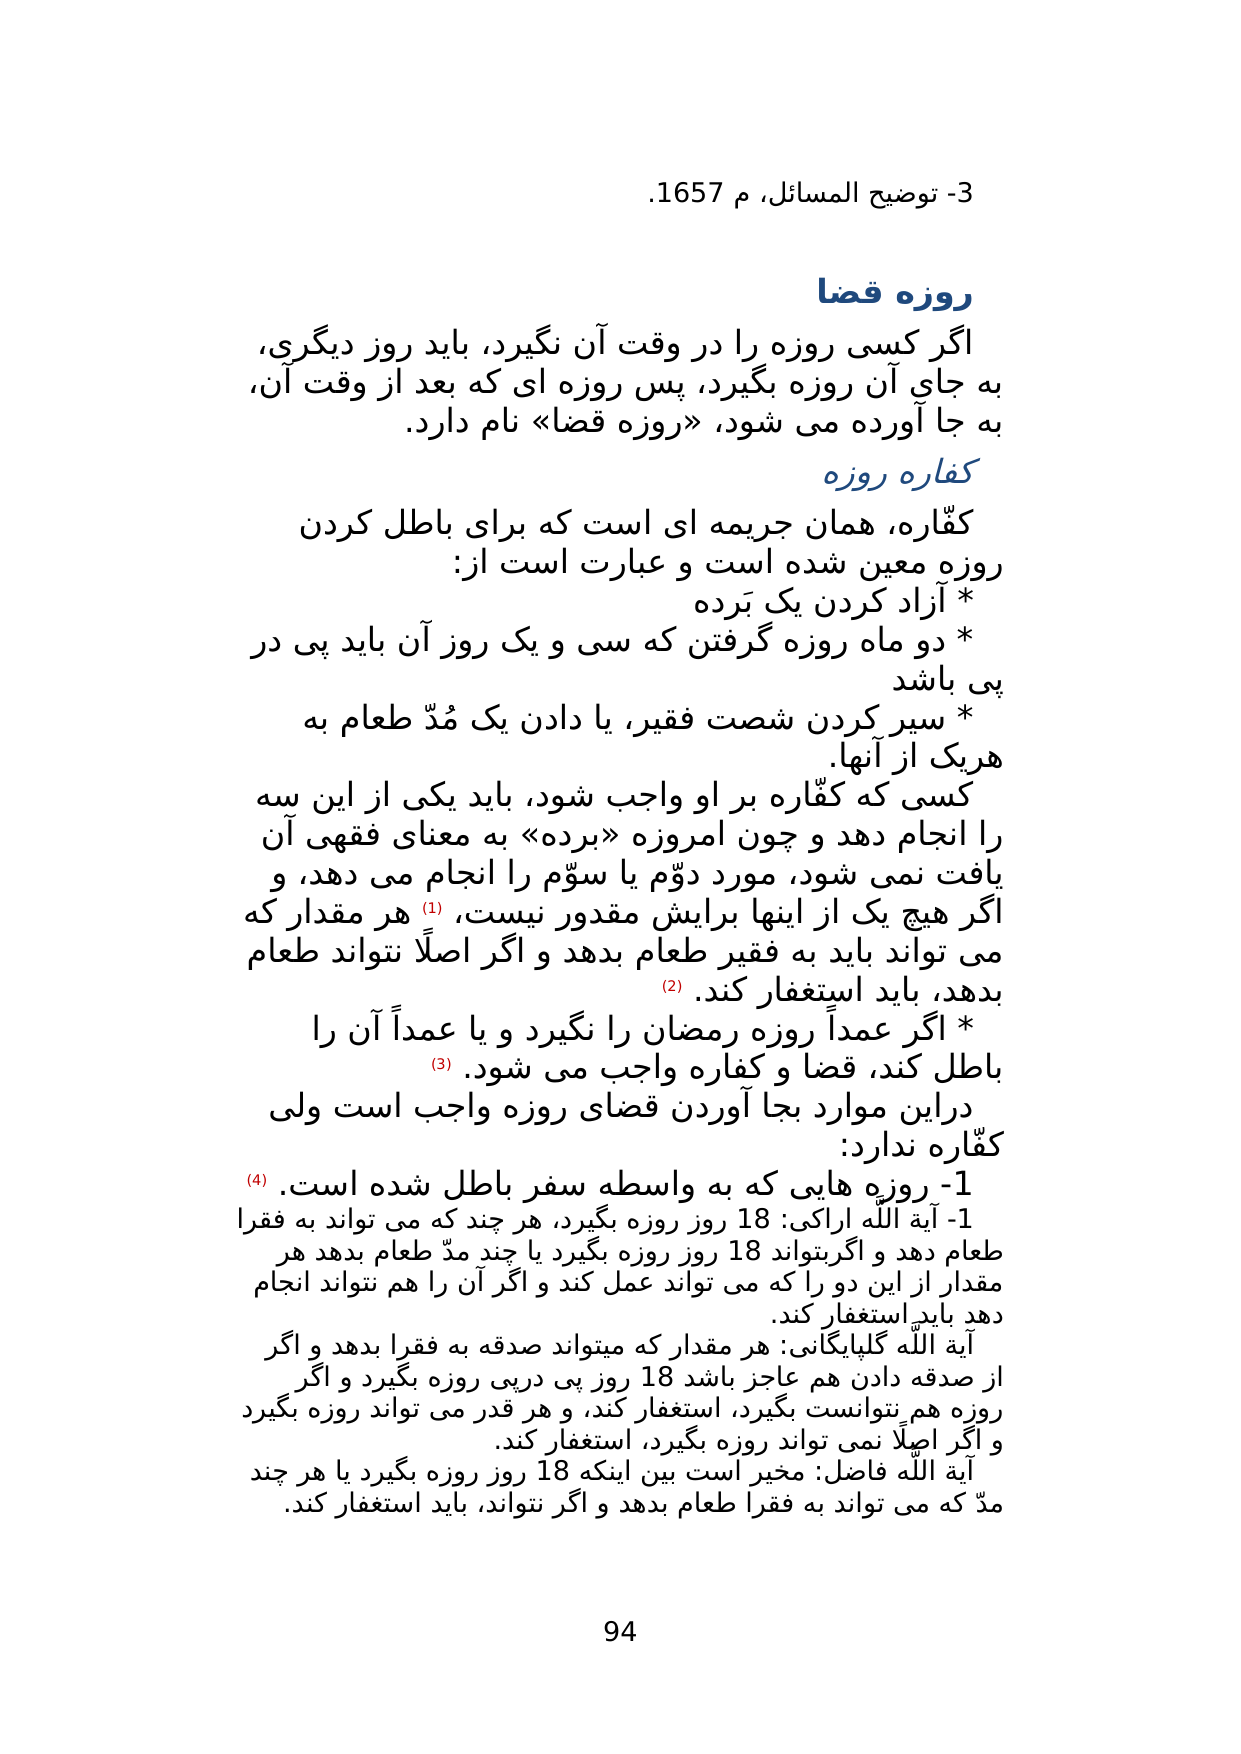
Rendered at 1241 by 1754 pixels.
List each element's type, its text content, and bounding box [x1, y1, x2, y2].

text * دو ماه روزه گرفتن که سی و یک روز آن باید پی در پی باشد [236, 620, 1004, 698]
text دراین موارد بجا آوردن قضای روزه واجب است ولی کفّاره ندارد: [236, 1087, 1004, 1164]
subtitle کفاره روزه [236, 452, 1004, 491]
text کسی که کفّاره بر او واجب شود، باید یکی از این سه را انجام دهد و چون امروزه «برده» به معنای فقهی آن یافت نمی شود، مورد دوّم یا سوّم را انجام می دهد، و اگر هیچ یک از اینها برایش مقدور نیست، (1) هر مقدار که می تواند باید به فقیر طعام بدهد و اگر اصلًا نتواند طعام بدهد، باید استغفار کند. (2) [236, 776, 1004, 1009]
subtitle روزه قضا [236, 272, 1004, 311]
text 1- روزه هایی که به واسطه سفر باطل شده است. (4) [236, 1164, 1004, 1203]
text اگر کسی روزه را در وقت آن نگیرد، باید روز دیگری، به جای آن روزه بگیرد، پس روزه ای که بعد از وقت آن، به جا آورده می شود، «روزه قضا» نام دارد. [236, 323, 1004, 440]
text 3- توضیح المسائل، م 1657. [236, 177, 1004, 209]
text آیة اللَّه گلپایگانی: هر مقدار که میتواند صدقه به فقرا بدهد و اگر از صدقه دادن هم عاجز باشد 18 روز پی درپی روزه بگیرد و اگر روزه هم نتوانست بگیرد، استغفار کند، و هر قدر می تواند روزه بگیرد و اگر اصلًا نمی تواند روزه بگیرد، استغفار کند. [236, 1329, 1004, 1456]
text 1- آیة اللَّه اراکی: 18 روز روزه بگیرد، هر چند که می تواند به فقرا طعام دهد و اگربتواند 18 روز روزه بگیرد یا چند مدّ طعام بدهد هر مقدار از این دو را که می تواند عمل کند و اگر آن را هم نتواند انجام دهد باید استغفار کند. [236, 1203, 1004, 1329]
text کفّاره، همان جریمه ای است که برای باطل کردن روزه معین شده است و عبارت است از: [236, 504, 1004, 582]
text * اگر عمداً روزه رمضان را نگیرد و یا عمداً آن را باطل کند، قضا و کفاره واجب می شود. (3) [236, 1009, 1004, 1087]
text * آزاد کردن یک بَرده [236, 582, 1004, 620]
text آیة اللَّه فاضل: مخیر است بین اینکه 18 روز روزه بگیرد یا هر چند مدّ که می تواند به فقرا طعام بدهد و اگر نتواند، باید استغفار کند. [236, 1456, 1004, 1519]
text * سیر کردن شصت فقیر، یا دادن یک مُدّ طعام به هریک از آنها. [236, 698, 1004, 776]
